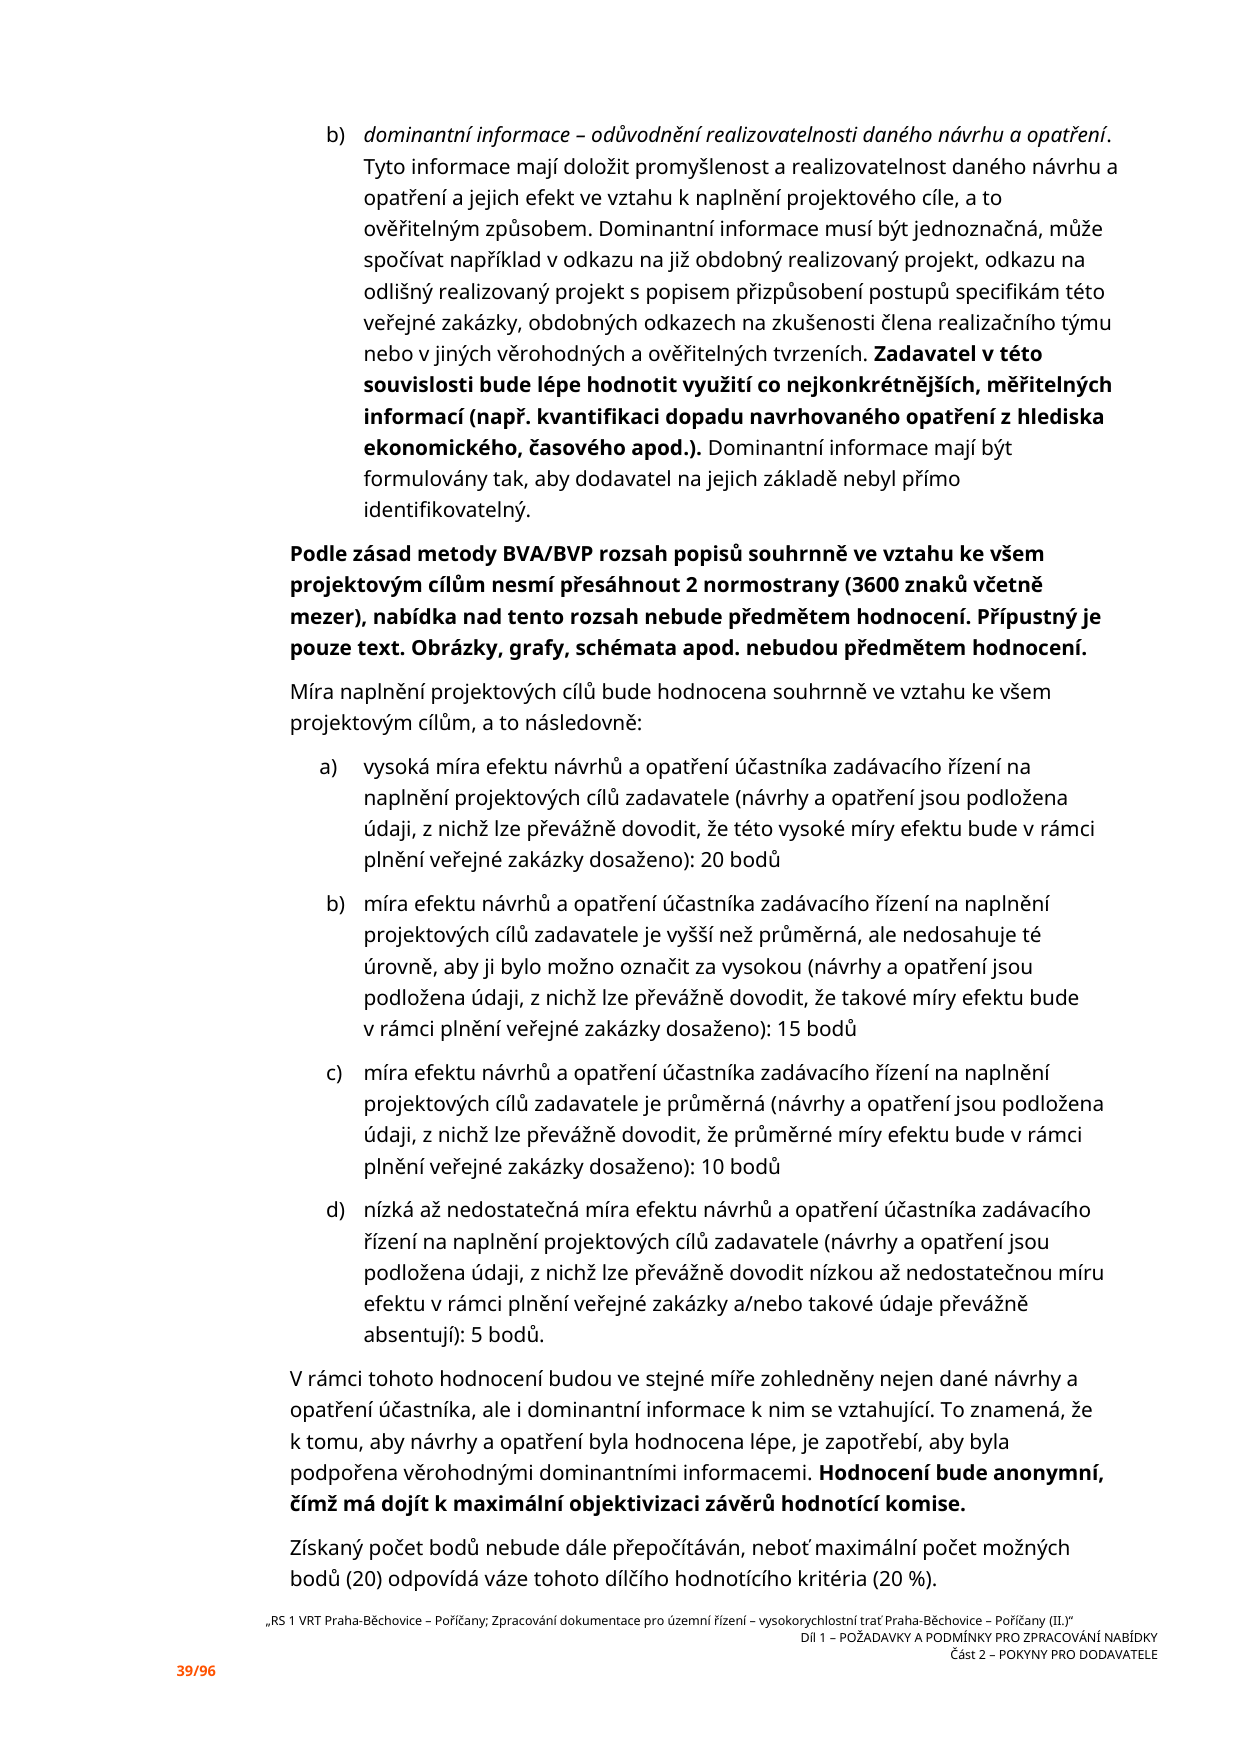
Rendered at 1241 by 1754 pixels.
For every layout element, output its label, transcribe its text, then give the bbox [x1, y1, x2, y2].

list míra efektu návrhů a opatření účastníka zadávacího řízení na naplnění projektových cílů zadavatele je průměrná (návrhy a opatření jsou podložena údaji, z nichž lze převážně dovodit, že průměrné míry efektu bude v rámci plnění veřejné zakázky dosaženo): 10 bodů [326, 1058, 1122, 1180]
list vysoká míra efektu návrhů a opatření účastníka zadávacího řízení na naplnění projektových cílů zadavatele (návrhy a opatření jsou podložena údaji, z nichž lze převážně dovodit, že této vysoké míry efektu bude v rámci plnění veřejné zakázky dosaženo): 20 bodů [319, 752, 1122, 874]
text V rámci tohoto hodnocení budou ve stejné míře zohledněny nejen dané návrhy a opatření účastníka, ale i dominantní informace k nim se vztahující. To znamená, že k tomu, aby návrhy a opatření byla hodnocena lépe, je zapotřebí, aby byla podpořena věrohodnými dominantními informacemi. Hodnocení bude anonymní, čímž má dojít k maximální objektivizaci závěrů hodnotící komise. [289, 1364, 1122, 1518]
list dominantní informace – odůvodnění realizovatelnosti daného návrhu a opatření. Tyto informace mají doložit promyšlenost a realizovatelnost daného návrhu a opatření a jejich efekt ve vztahu k naplnění projektového cíle, a to ověřitelným způsobem. Dominantní informace musí být jednoznačná, může spočívat například v odkazu na již obdobný realizovaný projekt, odkazu na odlišný realizovaný projekt s popisem přizpůsobení postupů specifikám této veřejné zakázky, obdobných odkazech na zkušenosti člena realizačního týmu nebo v jiných věrohodných a ověřitelných tvrzeních. Zadavatel v této souvislosti bude lépe hodnotit využití co nejkonkrétnějších, měřitelných informací (např. kvantifikaci dopadu navrhovaného opatření z hlediska ekonomického, časového apod.). Dominantní informace mají být formulovány tak, aby dodavatel na jejich základě nebyl přímo identifikovatelný. [326, 121, 1122, 524]
list míra efektu návrhů a opatření účastníka zadávacího řízení na naplnění projektových cílů zadavatele je vyšší než průměrná, ale nedosahuje té úrovně, aby ji bylo možno označit za vysokou (návrhy a opatření jsou podložena údaji, z nichž lze převážně dovodit, že takové míry efektu bude v rámci plnění veřejné zakázky dosaženo): 15 bodů [326, 889, 1122, 1043]
text Podle zásad metody BVA/BVP rozsah popisů souhrnně ve vztahu ke všem projektovým cílům nesmí přesáhnout 2 normostrany (3600 znaků včetně mezer), nabídka nad tento rozsah nebude předmětem hodnocení. Přípustný je pouze text. Obrázky, grafy, schémata apod. nebudou předmětem hodnocení. [289, 539, 1122, 662]
list nízká až nedostatečná míra efektu návrhů a opatření účastníka zadávacího řízení na naplnění projektových cílů zadavatele (návrhy a opatření jsou podložena údaji, z nichž lze převážně dovodit nízkou až nedostatečnou míru efektu v rámci plnění veřejné zakázky a/nebo takové údaje převážně absentují): 5 bodů. [326, 1196, 1122, 1349]
text Míra naplnění projektových cílů bude hodnocena souhrnně ve vztahu ke všem projektovým cílům, a to následovně: [289, 677, 1122, 737]
list Získaný počet bodů nebude dále přepočítáván, neboť maximální počet možných bodů (20) odpovídá váze tohoto dílčího hodnotícího kritéria (20 %). [289, 1533, 1122, 1593]
